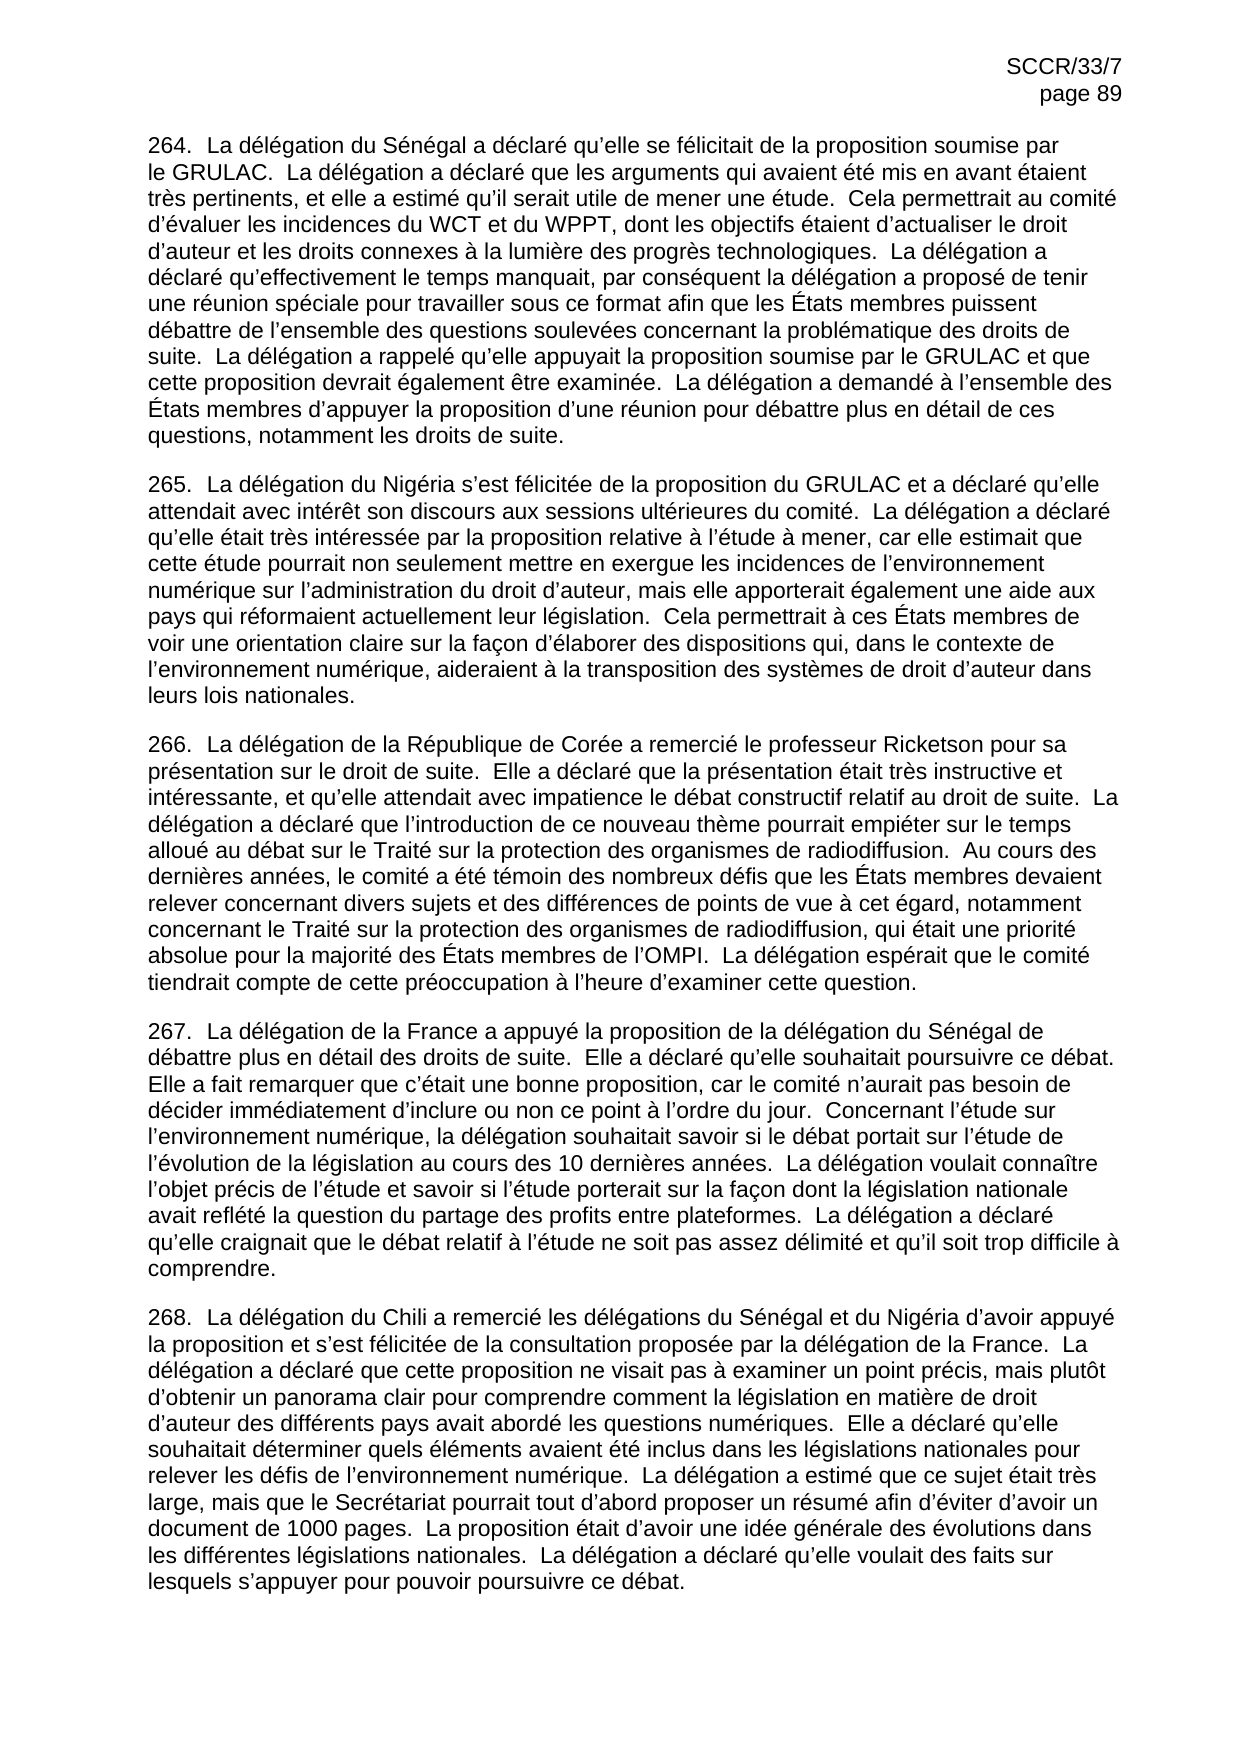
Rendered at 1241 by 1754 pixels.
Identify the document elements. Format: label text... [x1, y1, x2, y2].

text La délégation de la France a appuyé la proposition de la délégation du Sénégal de débattre plus en détail des droits de suite. Elle a déclaré qu’elle souhaitait poursuivre ce débat. Elle a fait remarquer que c’était une bonne proposition, car le comité n’aurait pas besoin de décider immédiatement d’inclure ou non ce point à l’ordre du jour. Concernant l’étude sur l’environnement numérique, la délégation souhaitait savoir si le débat portait sur l’étude de l’évolution de la législation au cours des 10 dernières années. La délégation voulait connaître l’objet précis de l’étude et savoir si l’étude porterait sur la façon dont la législation nationale avait reflété la question du partage des profits entre plateformes. La délégation a déclaré qu’elle craignait que le débat relatif à l’étude ne soit pas assez délimité et qu’il soit trop difficile à comprendre. [148, 1018, 1122, 1281]
text La délégation du Sénégal a déclaré qu’elle se félicitait de la proposition soumise par le GRULAC. La délégation a déclaré que les arguments qui avaient été mis en avant étaient très pertinents, et elle a estimé qu’il serait utile de mener une étude. Cela permettrait au comité d’évaluer les incidences du WCT et du WPPT, dont les objectifs étaient d’actualiser le droit d’auteur et les droits connexes à la lumière des progrès technologiques. La délégation a déclaré qu’effectivement le temps manquait, par conséquent la délégation a proposé de tenir une réunion spéciale pour travailler sous ce format afin que les États membres puissent débattre de l’ensemble des questions soulevées concernant la problématique des droits de suite. La délégation a rappelé qu’elle appuyait la proposition soumise par le GRULAC et que cette proposition devrait également être examinée. La délégation a demandé à l’ensemble des États membres d’appuyer la proposition d’une réunion pour débattre plus en détail de ces questions, notamment les droits de suite. [148, 132, 1122, 448]
text La délégation du Nigéria s’est félicitée de la proposition du GRULAC et a déclaré qu’elle attendait avec intérêt son discours aux sessions ultérieures du comité. La délégation a déclaré qu’elle était très intéressée par la proposition relative à l’étude à mener, car elle estimait que cette étude pourrait non seulement mettre en exergue les incidences de l’environnement numérique sur l’administration du droit d’auteur, mais elle apporterait également une aide aux pays qui réformaient actuellement leur législation. Cela permettrait à ces États membres de voir une orientation claire sur la façon d’élaborer des dispositions qui, dans le contexte de l’environnement numérique, aideraient à la transposition des systèmes de droit d’auteur dans leurs lois nationales. [148, 471, 1122, 708]
text La délégation de la République de Corée a remercié le professeur Ricketson pour sa présentation sur le droit de suite. Elle a déclaré que la présentation était très instructive et intéressante, et qu’elle attendait avec impatience le débat constructif relatif au droit de suite. La délégation a déclaré que l’introduction de ce nouveau thème pourrait empiéter sur le temps alloué au débat sur le Traité sur la protection des organismes de radiodiffusion. Au cours des dernières années, le comité a été témoin des nombreux défis que les États membres devaient relever concernant divers sujets et des différences de points de vue à cet égard, notamment concernant le Traité sur la protection des organismes de radiodiffusion, qui était une priorité absolue pour la majorité des États membres de l’OMPI. La délégation espérait que le comité tiendrait compte de cette préoccupation à l’heure d’examiner cette question. [148, 731, 1122, 995]
text La délégation du Chili a remercié les délégations du Sénégal et du Nigéria d’avoir appuyé la proposition et s’est félicitée de la consultation proposée par la délégation de la France. La délégation a déclaré que cette proposition ne visait pas à examiner un point précis, mais plutôt d’obtenir un panorama clair pour comprendre comment la législation en matière de droit d’auteur des différents pays avait abordé les questions numériques. Elle a déclaré qu’elle souhaitait déterminer quels éléments avaient été inclus dans les législations nationales pour relever les défis de l’environnement numérique. La délégation a estimé que ce sujet était très large, mais que le Secrétariat pourrait tout d’abord proposer un résumé afin d’éviter d’avoir un document de 1000 pages. La proposition était d’avoir une idée générale des évolutions dans les différentes législations nationales. La délégation a déclaré qu’elle voulait des faits sur lesquels s’appuyer pour pouvoir poursuivre ce débat. [148, 1304, 1122, 1594]
